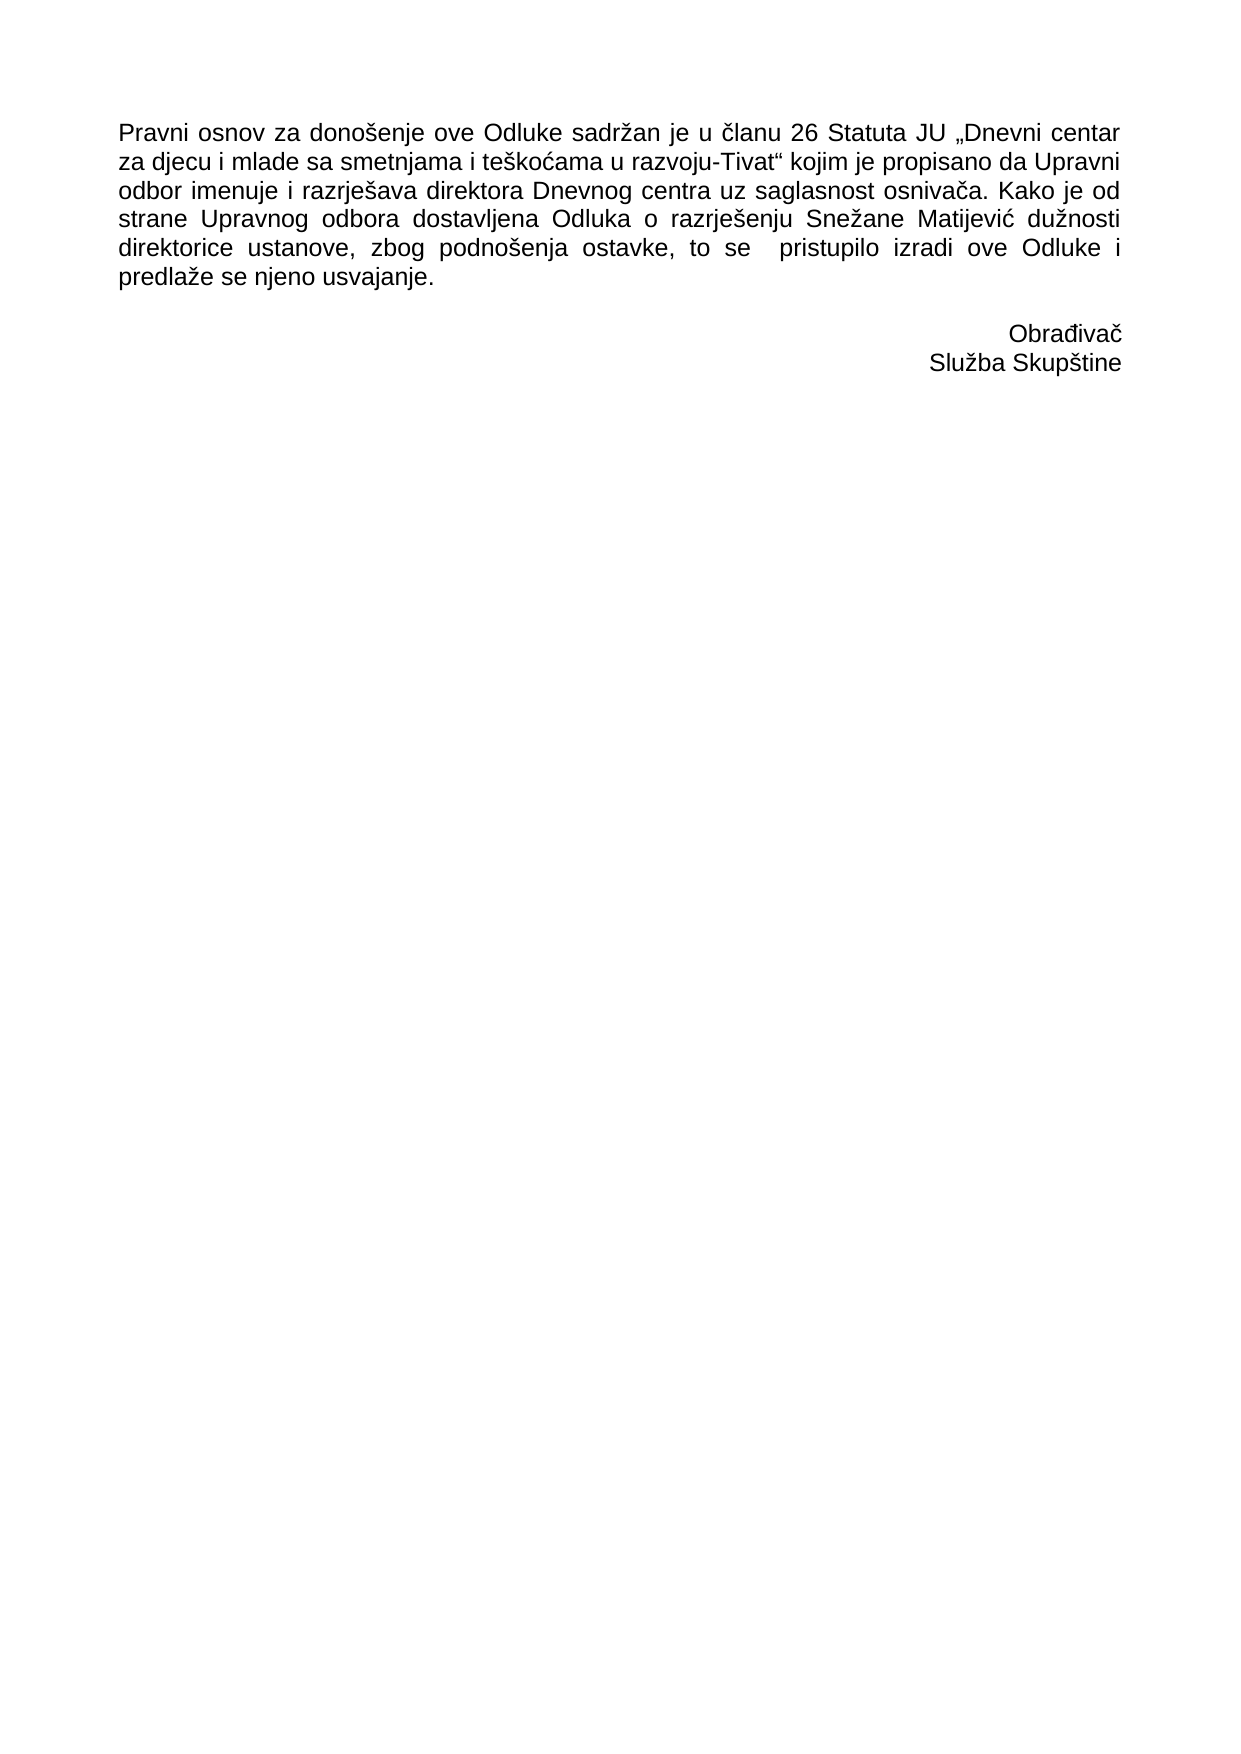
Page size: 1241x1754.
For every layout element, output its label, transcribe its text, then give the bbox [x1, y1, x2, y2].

text Služba Skupštine [118, 348, 1122, 377]
text Obrađivač [118, 319, 1122, 348]
text Pravni osnov za donošenje ove Odluke sadržan je u članu 26 Statuta JU „Dnevni centar za djecu i mlade sa smetnjama i teškoćama u razvoju-Tivat“ kojim je propisano da Upravni odbor imenuje i razrješava direktora Dnevnog centra uz saglasnost osnivača. Kako je od strane Upravnog odbora dostavljena Odluka o razrješenju Snežane Matijević dužnosti direktorice ustanove, zbog podnošenja ostavke, to se pristupilo izradi ove Odluke i predlaže se njeno usvajanje. [118, 118, 1122, 291]
